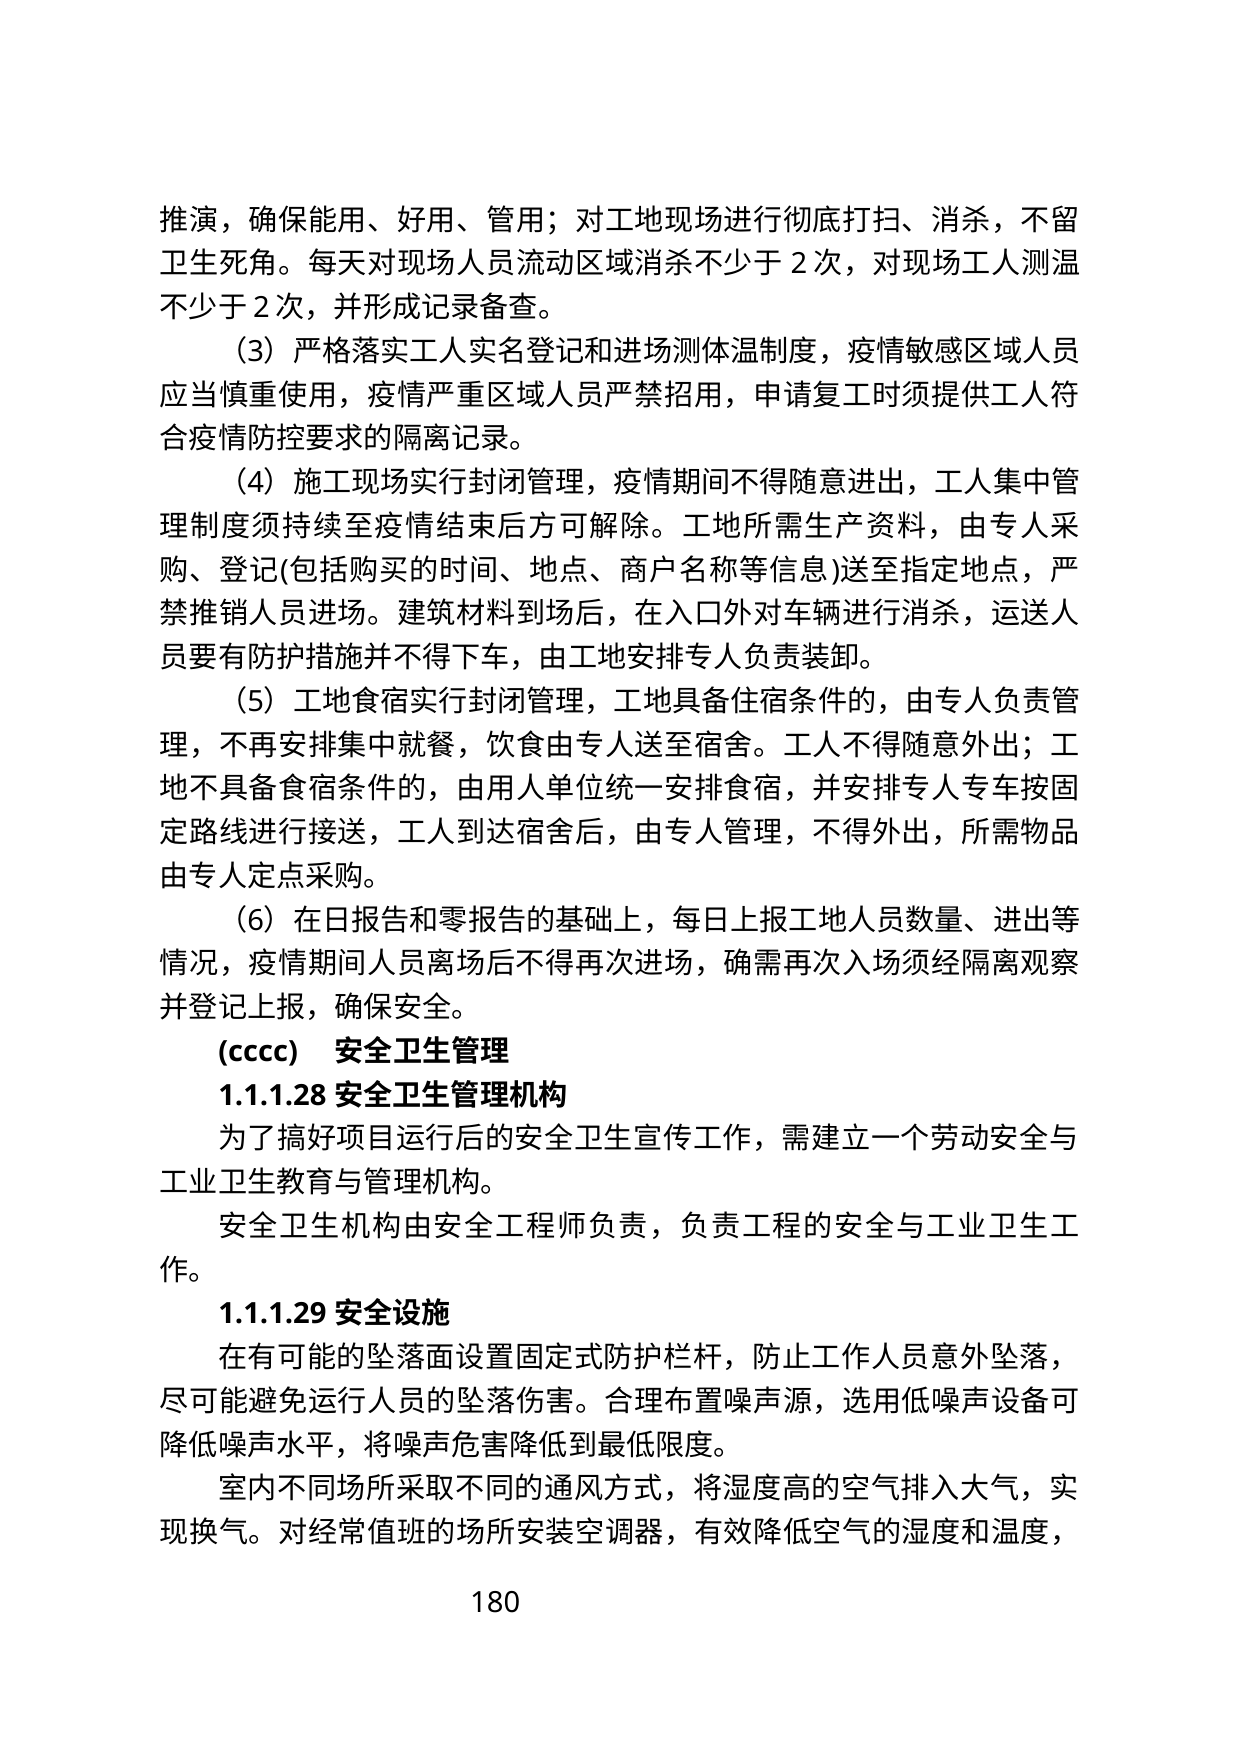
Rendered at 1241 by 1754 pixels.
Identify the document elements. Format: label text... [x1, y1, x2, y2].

list 安全设施 [159, 1289, 1081, 1333]
text 在有可能的坠落面设置固定式防护栏杆，防止工作人员意外坠落，尽可能避免运行人员的坠落伤害。合理布置噪声源，选用低噪声设备可降低噪声水平，将噪声危害降低到最低限度。 [159, 1333, 1081, 1464]
list 安全卫生管理 [159, 1026, 1081, 1070]
text （5）工地食宿实行封闭管理，工地具备住宿条件的，由专人负责管理，不再安排集中就餐，饮食由专人送至宿舍。工人不得随意外出；工地不具备食宿条件的，由用人单位统一安排食宿，并安排专人专车按固定路线进行接送，工人到达宿舍后，由专人管理，不得外出，所需物品由专人定点采购。 [159, 676, 1081, 895]
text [159, 195, 1081, 326]
text （3）严格落实工人实名登记和进场测体温制度，疫情敏感区域人员应当慎重使用，疫情严重区域人员严禁招用，申请复工时须提供工人符合疫情防控要求的隔离记录。 [159, 326, 1081, 458]
list 安全卫生管理机构 [159, 1070, 1081, 1114]
text 为了搞好项目运行后的安全卫生宣传工作，需建立一个劳动安全与工业卫生教育与管理机构。 [159, 1114, 1081, 1201]
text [159, 1464, 1081, 1551]
text （6）在日报告和零报告的基础上，每日上报工地人员数量、进出等情况，疫情期间人员离场后不得再次进场，确需再次入场须经隔离观察并登记上报，确保安全。 [159, 895, 1081, 1026]
text （4）施工现场实行封闭管理，疫情期间不得随意进出，工人集中管理制度须持续至疫情结束后方可解除。工地所需生产资料，由专人采购、登记(包括购买的时间、地点、商户名称等信息)送至指定地点，严禁推销人员进场。建筑材料到场后，在入口外对车辆进行消杀，运送人员要有防护措施并不得下车，由工地安排专人负责装卸。 [159, 458, 1081, 676]
text 安全卫生机构由安全工程师负责，负责工程的安全与工业卫生工作。 [159, 1201, 1081, 1289]
